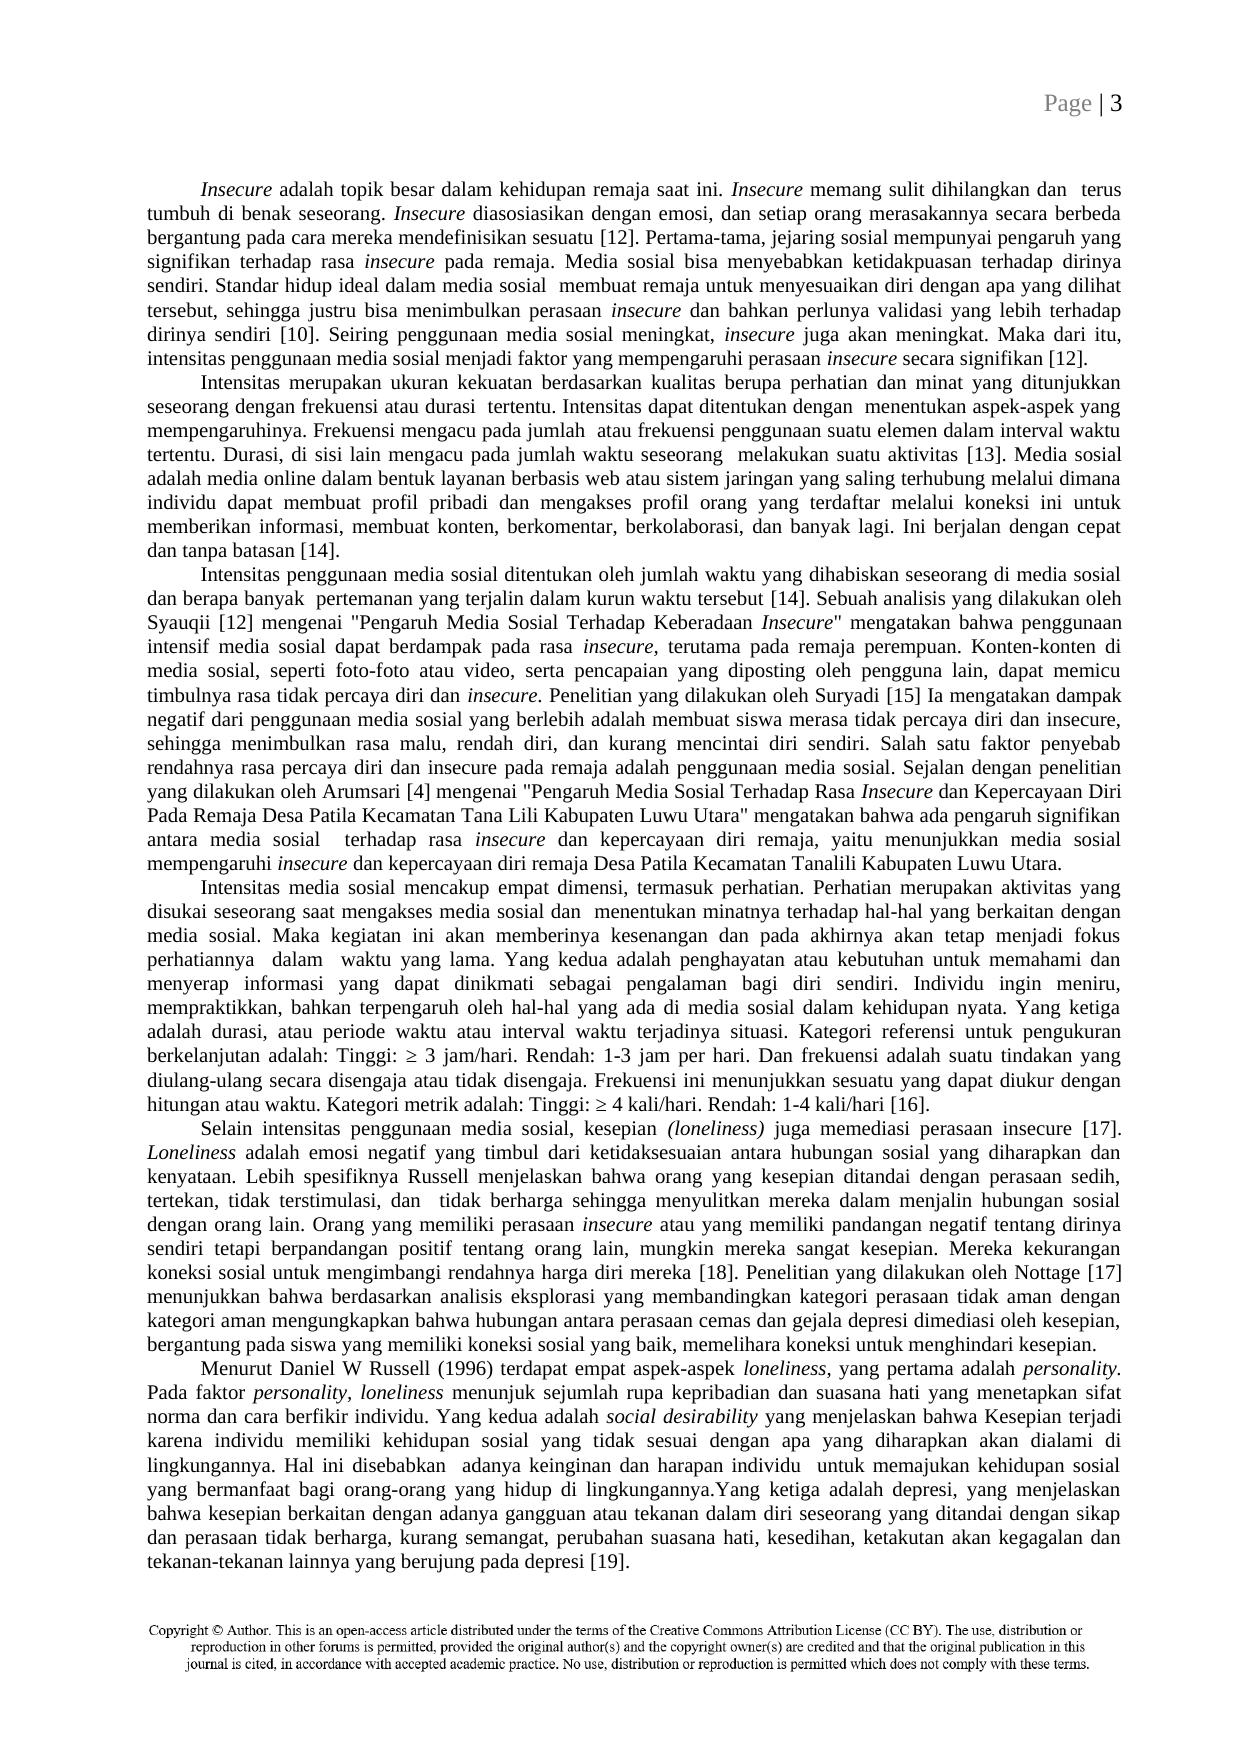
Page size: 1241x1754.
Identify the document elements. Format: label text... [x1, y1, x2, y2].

text Intensitas penggunaan media sosial ditentukan oleh jumlah waktu yang dihabiskan seseorang di media sosial dan berapa banyak pertemanan yang terjalin dalam kurun waktu tersebut . Sebuah analisis yang dilakukan oleh Syauqii mengenai "Pengaruh Media Sosial Terhadap Keberadaan Insecure" mengatakan bahwa penggunaan intensif media sosial dapat berdampak pada rasa insecure, terutama pada remaja perempuan. Konten-konten di media sosial, seperti foto-foto atau video, serta pencapaian yang diposting oleh pengguna lain, dapat memicu timbulnya rasa tidak percaya diri dan insecure. Penelitian yang dilakukan oleh Suryadi Ia mengatakan dampak negatif dari penggunaan media sosial yang berlebih adalah membuat siswa merasa tidak percaya diri dan insecure, sehingga menimbulkan rasa malu, rendah diri, dan kurang mencintai diri sendiri. Salah satu faktor penyebab rendahnya rasa percaya diri dan insecure pada remaja adalah penggunaan media sosial. Sejalan dengan penelitian yang dilakukan oleh Arumsari mengenai "Pengaruh Media Sosial Terhadap Rasa Insecure dan Kepercayaan Diri Pada Remaja Desa Patila Kecamatan Tana Lili Kabupaten Luwu Utara" mengatakan bahwa ada pengaruh signifikan antara media sosial terhadap rasa insecure dan kepercayaan diri remaja, yaitu menunjukkan media sosial mempengaruhi insecure dan kepercayaan diri remaja Desa Patila Kecamatan Tanalili Kabupaten Luwu Utara. [147, 562, 1122, 875]
text Insecure adalah topik besar dalam kehidupan remaja saat ini. Insecure memang sulit dihilangkan dan terus tumbuh di benak seseorang. Insecure diasosiasikan dengan emosi, dan setiap orang merasakannya secara berbeda bergantung pada cara mereka mendefinisikan sesuatu . Pertama-tama, jejaring sosial mempunyai pengaruh yang signifikan terhadap rasa insecure pada remaja. Media sosial bisa menyebabkan ketidakpuasan terhadap dirinya sendiri. Standar hidup ideal dalam media sosial membuat remaja untuk menyesuaikan diri dengan apa yang dilihat tersebut, sehingga justru bisa menimbulkan perasaan insecure dan bahkan perlunya validasi yang lebih terhadap dirinya sendiri . Seiring penggunaan media sosial meningkat, insecure juga akan meningkat. Maka dari itu, intensitas penggunaan media sosial menjadi faktor yang mempengaruhi perasaan insecure secara signifikan . [147, 177, 1122, 370]
text Menurut Daniel W Russell (1996) terdapat empat aspek-aspek loneliness, yang pertama adalah personality. Pada faktor personality, loneliness menunjuk sejumlah rupa kepribadian dan suasana hati yang menetapkan sifat norma dan cara berfikir individu. Yang kedua adalah social desirability yang menjelaskan bahwa Kesepian terjadi karena individu memiliki kehidupan sosial yang tidak sesuai dengan apa yang diharapkan akan dialami di lingkungannya. Hal ini disebabkan adanya keinginan dan harapan individu untuk memajukan kehidupan sosial yang bermanfaat bagi orang-orang yang hidup di lingkungannya.Yang ketiga adalah depresi, yang menjelaskan bahwa kesepian berkaitan dengan adanya gangguan atau tekanan dalam diri seseorang yang ditandai dengan sikap dan perasaan tidak berharga, kurang semangat, perubahan suasana hati, kesedihan, ketakutan akan kegagalan dan tekanan-tekanan lainnya yang berujung pada depresi . [147, 1356, 1122, 1573]
picture [147, 1616, 1091, 1679]
text Intensitas media sosial mencakup empat dimensi, termasuk perhatian. Perhatian merupakan aktivitas yang disukai seseorang saat mengakses media sosial dan menentukan minatnya terhadap hal-hal yang berkaitan dengan media sosial. Maka kegiatan ini akan memberinya kesenangan dan pada akhirnya akan tetap menjadi fokus perhatiannya dalam waktu yang lama. Yang kedua adalah penghayatan atau kebutuhan untuk memahami dan menyerap informasi yang dapat dinikmati sebagai pengalaman bagi diri sendiri. Individu ingin meniru, mempraktikkan, bahkan terpengaruh oleh hal-hal yang ada di media sosial dalam kehidupan nyata. Yang ketiga adalah durasi, atau periode waktu atau interval waktu terjadinya situasi. Kategori referensi untuk pengukuran berkelanjutan adalah: Tinggi: ≥ 3 jam/hari. Rendah: 1-3 jam per hari. Dan frekuensi adalah suatu tindakan yang diulang-ulang secara disengaja atau tidak disengaja. Frekuensi ini menunjukkan sesuatu yang dapat diukur dengan hitungan atau waktu. Kategori metrik adalah: Tinggi: ≥ 4 kali/hari. Rendah: 1-4 kali/hari . [147, 875, 1122, 1116]
text Intensitas merupakan ukuran kekuatan berdasarkan kualitas berupa perhatian dan minat yang ditunjukkan seseorang dengan frekuensi atau durasi tertentu. Intensitas dapat ditentukan dengan menentukan aspek-aspek yang mempengaruhinya. Frekuensi mengacu pada jumlah atau frekuensi penggunaan suatu elemen dalam interval waktu tertentu. Durasi, di sisi lain mengacu pada jumlah waktu seseorang melakukan suatu aktivitas . Media sosial adalah media online dalam bentuk layanan berbasis web atau sistem jaringan yang saling terhubung melalui dimana individu dapat membuat profil pribadi dan mengakses profil orang yang terdaftar melalui koneksi ini untuk memberikan informasi, membuat konten, berkomentar, berkolaborasi, dan banyak lagi. Ini berjalan dengan cepat dan tanpa batasan . [147, 370, 1122, 562]
text Selain intensitas penggunaan media sosial, kesepian (loneliness) juga memediasi perasaan insecure . Loneliness adalah emosi negatif yang timbul dari ketidaksesuaian antara hubungan sosial yang diharapkan dan kenyataan. Lebih spesifiknya Russell menjelaskan bahwa orang yang kesepian ditandai dengan perasaan sedih, tertekan, tidak terstimulasi, dan tidak berharga sehingga menyulitkan mereka dalam menjalin hubungan sosial dengan orang lain. Orang yang memiliki perasaan insecure atau yang memiliki pandangan negatif tentang dirinya sendiri tetapi berpandangan positif tentang orang lain, mungkin mereka sangat kesepian. Mereka kekurangan koneksi sosial untuk mengimbangi rendahnya harga diri mereka . Penelitian yang dilakukan oleh Nottage menunjukkan bahwa berdasarkan analisis eksplorasi yang membandingkan kategori perasaan tidak aman dengan kategori aman mengungkapkan bahwa hubungan antara perasaan cemas dan gejala depresi dimediasi oleh kesepian, bergantung pada siswa yang memiliki koneksi sosial yang baik, memelihara koneksi untuk menghindari kesepian. [147, 1116, 1122, 1356]
